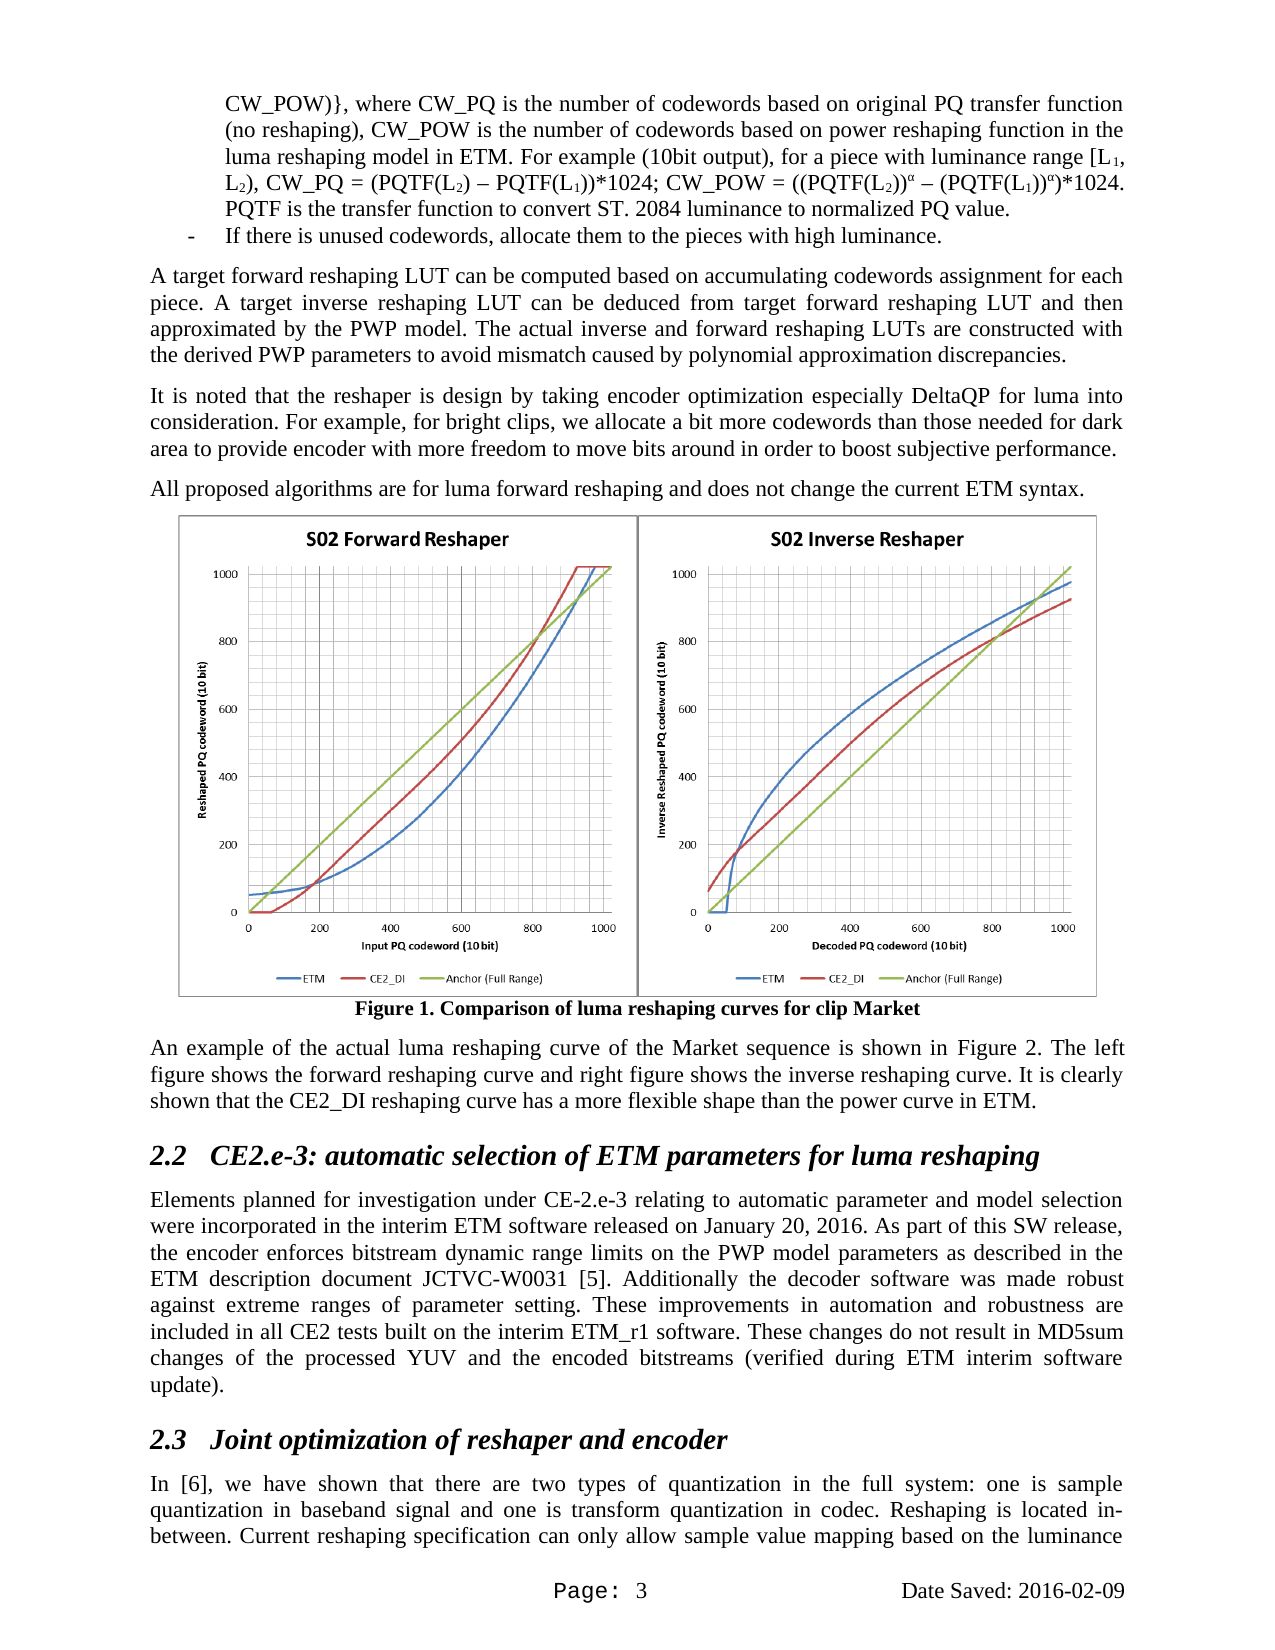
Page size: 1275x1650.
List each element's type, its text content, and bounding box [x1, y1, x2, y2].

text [150, 1470, 1125, 1549]
picture [178, 515, 1097, 997]
text An example of the actual luma reshaping curve of the Market sequence is shown in Figure 1. The left figure shows the forward reshaping curve and right figure shows the inverse reshaping curve. It is clearly shown that the CE2_DI reshaping curve has a more flexible shape than the power curve in ETM. [150, 1034, 1125, 1113]
text All proposed algorithms are for luma forward reshaping and does not change the current ETM syntax. [150, 475, 1125, 501]
text A target forward reshaping LUT can be computed based on accumulating codewords assignment for each piece. A target inverse reshaping LUT can be deduced from target forward reshaping LUT and then approximated by the PWP model. The actual inverse and forward reshaping LUTs are constructed with the derived PWP parameters to avoid mismatch caused by polynomial approximation discrepancies. [150, 262, 1125, 368]
text Elements planned for investigation under CE-2.e-3 relating to automatic parameter and model selection were incorporated in the interim ETM software released on January 20, 2016. As part of this SW release, the encoder enforces bitstream dynamic range limits on the PWP model parameters as described in the ETM description document JCTVC-W0031 [5]. Additionally the decoder software was made robust against extreme ranges of parameter setting. These improvements in automation and robustness are included in all CE2 tests built on the interim ETM_r1 software. These changes do not result in MD5sum changes of the processed YUV and the encoded bitstreams (verified during ETM interim software update). [150, 1186, 1125, 1397]
subtitle CE2.e-3: automatic selection of ETM parameters for luma reshaping [150, 1138, 1125, 1172]
subtitle Joint optimization of reshaper and encoder [150, 1422, 1125, 1456]
text It is noted that the reshaper is design by taking encoder optimization especially DeltaQP for luma into consideration. For example, for bright clips, we allocate a bit more codewords than those needed for dark area to provide encoder with more freedom to move bits around in order to boost subjective performance. [150, 382, 1125, 461]
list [187, 90, 1125, 222]
list If there is unused codewords, allocate them to the pieces with high luminance. [187, 222, 1125, 248]
